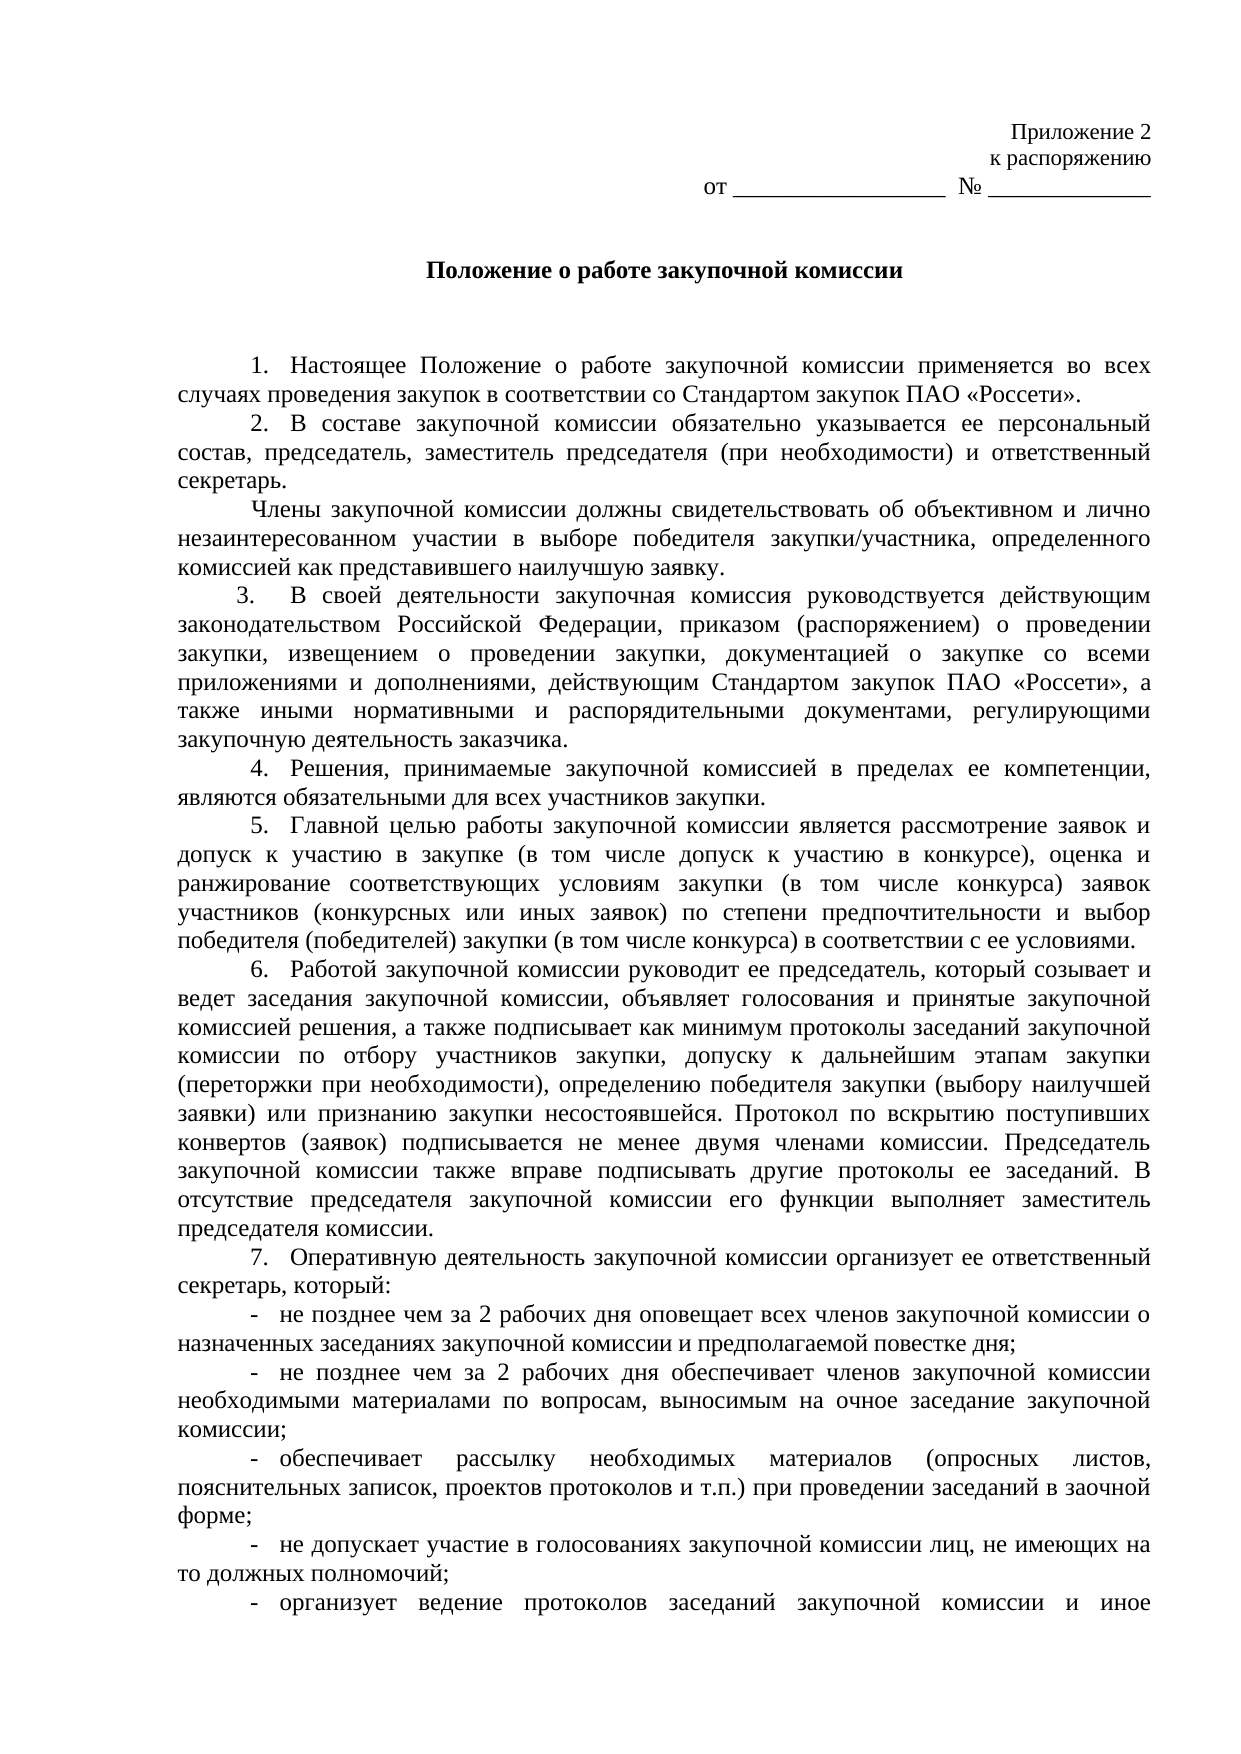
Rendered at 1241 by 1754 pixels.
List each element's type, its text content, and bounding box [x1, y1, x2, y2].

list Настоящее Положение о работе закупочной комиссии применяется во всех случаях проведения закупок в соответствии со Стандартом закупок ПАО «Россети». [177, 351, 1152, 408]
list Положение о работе закупочной комиссии [177, 256, 1152, 284]
list В составе закупочной комиссии обязательно указывается ее персональный состав, председатель, заместитель председателя (при необходимости) и ответственный секретарь. [177, 408, 1152, 494]
list Оперативную деятельность закупочной комиссии организует ее ответственный секретарь, который: [177, 1242, 1152, 1299]
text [177, 1587, 1152, 1616]
list В своей деятельности закупочная комиссия руководствуется действующим законодательством Российской Федерации, приказом (распоряжением) о проведении закупки, извещением о проведении закупки, документацией о закупке со всеми приложениями и дополнениями, действующим Стандартом закупок ПАО «Россети», а также иными нормативными и распорядительными документами, регулирующими закупочную деятельность заказчика. [177, 581, 1152, 753]
list Решения, принимаемые закупочной комиссией в пределах ее компетенции, являются обязательными для всех участников закупки. [177, 753, 1152, 811]
list Главной целью работы закупочной комиссии является рассмотрение заявок и допуск к участию в закупке (в том числе допуск к участию в конкурсе), оценка и ранжирование соответствующих условиям закупки (в том числе конкурса) заявок участников (конкурсных или иных заявок) по степени предпочтительности и выбор победителя (победителей) закупки (в том числе конкурса) в соответствии с ее условиями. [177, 811, 1152, 954]
text к распоряжению [702, 144, 1152, 171]
list Работой закупочной комиссии руководит ее председатель, который созывает и ведет заседания закупочной комиссии, объявляет голосования и принятые закупочной комиссией решения, а также подписывает как минимум протоколы заседаний закупочной комиссии по отбору участников закупки, допуску к дальнейшим этапам закупки (переторжки при необходимости), определению победителя закупки (выбору наилучшей заявки) или признанию закупки несостоявшейся. Протокол по вскрытию поступивших конвертов (заявок) подписывается не менее двумя членами комиссии. Председатель закупочной комиссии также вправе подписывать другие протоколы ее заседаний. В отсутствие председателя закупочной комиссии его функции выполняет заместитель председателя комиссии. [177, 954, 1152, 1242]
text Приложение 2 [702, 118, 1152, 144]
text от _________________ № _____________ [177, 171, 1152, 199]
text - не позднее чем за 2 рабочих дня оповещает всех членов закупочной комиссии о назначенных заседаниях закупочной комиссии и предполагаемой повестке дня; [177, 1299, 1152, 1357]
text - не позднее чем за 2 рабочих дня обеспечивает членов закупочной комиссии необходимыми материалами по вопросам, выносимым на очное заседание закупочной комиссии; [177, 1357, 1152, 1443]
text - не допускает участие в голосованиях закупочной комиссии лиц, не имеющих на то должных полномочий; [177, 1529, 1152, 1587]
text - обеспечивает рассылку необходимых материалов (опросных листов, пояснительных записок, проектов протоколов и т.п.) при проведении заседаний в заочной форме; [177, 1443, 1152, 1529]
list Члены закупочной комиссии должны свидетельствовать об объективном и лично незаинтересованном участии в выборе победителя закупки/участника, определенного комиссией как представившего наилучшую заявку. [177, 494, 1152, 581]
